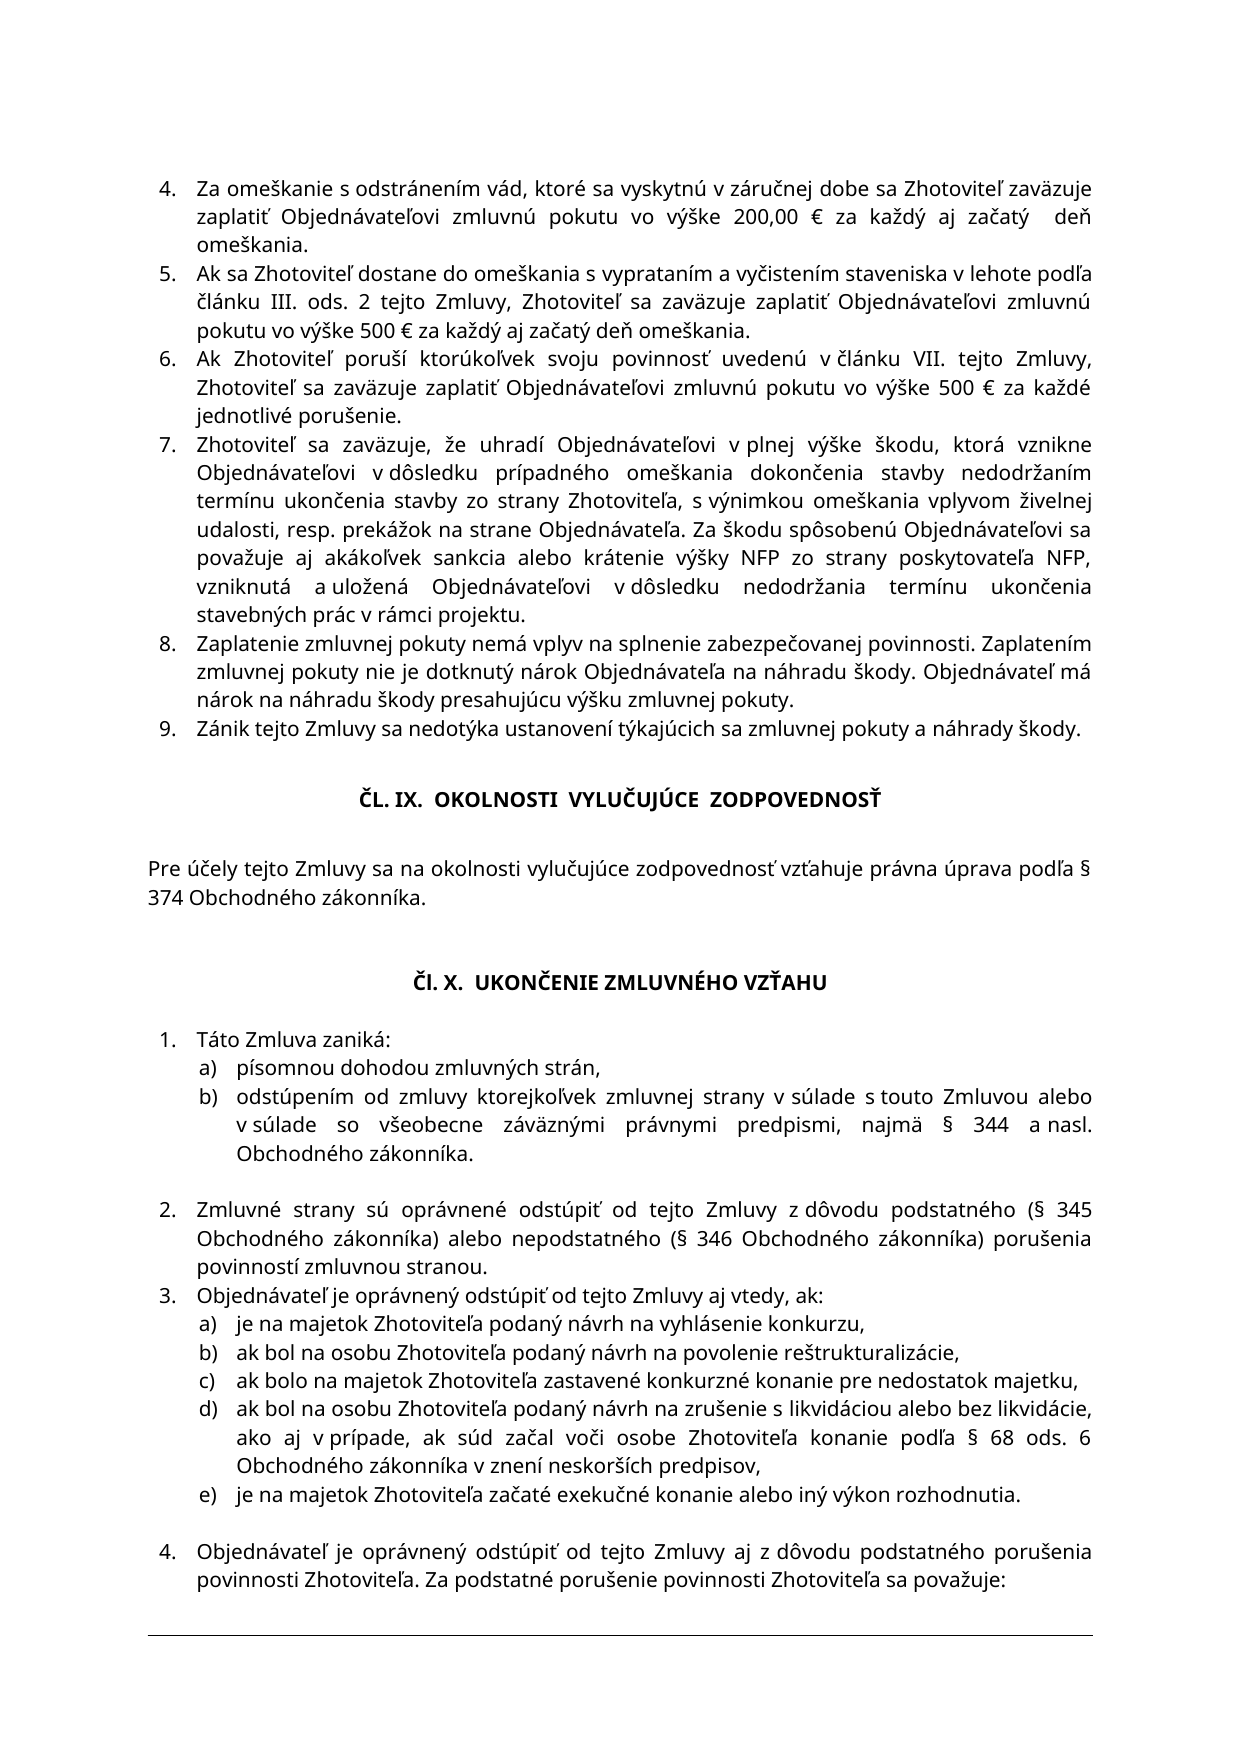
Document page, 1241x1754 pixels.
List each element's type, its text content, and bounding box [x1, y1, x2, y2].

list Ak sa Zhotoviteľ dostane do omeškania s vyprataním a vyčistením staveniska v lehote podľa článku III. ods. 2 tejto Zmluvy, Zhotoviteľ sa zaväzuje zaplatiť Objednávateľovi zmluvnú pokutu vo výške 500 € za každý aj začatý deň omeškania. [159, 259, 1093, 344]
list Objednávateľ je oprávnený odstúpiť od tejto Zmluvy aj vtedy, ak: [159, 1281, 1093, 1309]
list ak bol na osobu Zhotoviteľa podaný návrh na povolenie reštrukturalizácie, [199, 1338, 1093, 1366]
list Zaplatenie zmluvnej pokuty nemá vplyv na splnenie zabezpečovanej povinnosti. Zaplatením zmluvnej pokuty nie je dotknutý nárok Objednávateľa na náhradu škody. Objednávateľ má nárok na náhradu škody presahujúcu výšku zmluvnej pokuty. [159, 629, 1093, 714]
list Objednávateľ je oprávnený odstúpiť od tejto Zmluvy aj z dôvodu podstatného porušenia povinnosti Zhotoviteľa. Za podstatné porušenie povinnosti Zhotoviteľa sa považuje: [159, 1537, 1093, 1594]
list ak bolo na majetok Zhotoviteľa zastavené konkurzné konanie pre nedostatok majetku, [199, 1366, 1093, 1394]
list Za omeškanie s odstránením vád, ktoré sa vyskytnú v záručnej dobe sa Zhotoviteľ zaväzuje zaplatiť Objednávateľovi zmluvnú pokutu vo výške 200,00 € za každý aj začatý deň omeškania. [159, 174, 1093, 259]
list Zmluvné strany sú oprávnené odstúpiť od tejto Zmluvy z dôvodu podstatného (§ 345 Obchodného zákonníka) alebo nepodstatného (§ 346 Obchodného zákonníka) porušenia povinností zmluvnou stranou. [159, 1196, 1093, 1281]
text Čl. X. UKONČENIE ZMLUVNÉHO VZŤAHU [148, 968, 1093, 996]
list odstúpením od zmluvy ktorejkoľvek zmluvnej strany v súlade s touto Zmluvou alebo v súlade so všeobecne záväznými právnymi predpismi, najmä § 344 a nasl. Obchodného zákonníka. [199, 1082, 1093, 1167]
list ak bol na osobu Zhotoviteľa podaný návrh na zrušenie s likvidáciou alebo bez likvidácie, ako aj v prípade, ak súd začal voči osobe Zhotoviteľa konanie podľa § 68 ods. 6 Obchodného zákonníka v znení neskorších predpisov, [199, 1394, 1093, 1480]
list je na majetok Zhotoviteľa začaté exekučné konanie alebo iný výkon rozhodnutia. [199, 1480, 1093, 1508]
text Pre účely tejto Zmluvy sa na okolnosti vylučujúce zodpovednosť vzťahuje právna úprava podľa § 374 Obchodného zákonníka. [148, 854, 1093, 911]
list Zhotoviteľ sa zaväzuje, že uhradí Objednávateľovi v plnej výške škodu, ktorá vznikne Objednávateľovi v dôsledku prípadného omeškania dokončenia stavby nedodržaním termínu ukončenia stavby zo strany Zhotoviteľa, s výnimkou omeškania vplyvom živelnej udalosti, resp. prekážok na strane Objednávateľa. Za škodu spôsobenú Objednávateľovi sa považuje aj akákoľvek sankcia alebo krátenie výšky NFP zo strany poskytovateľa NFP, vzniknutá a uložená Objednávateľovi v dôsledku nedodržania termínu ukončenia stavebných prác v rámci projektu. [159, 430, 1093, 629]
list Zánik tejto Zmluvy sa nedotýka ustanovení týkajúcich sa zmluvnej pokuty a náhrady škody. [159, 714, 1093, 742]
text Čl. IX. Okolnosti vylučujúce zodpovednosť [148, 784, 1093, 813]
list Táto Zmluva zaniká: [159, 1025, 1093, 1053]
list písomnou dohodou zmluvných strán, [199, 1053, 1093, 1082]
list je na majetok Zhotoviteľa podaný návrh na vyhlásenie konkurzu, [199, 1309, 1093, 1338]
list Ak Zhotoviteľ poruší ktorúkoľvek svoju povinnosť uvedenú v článku VII. tejto Zmluvy, Zhotoviteľ sa zaväzuje zaplatiť Objednávateľovi zmluvnú pokutu vo výške 500 € za každé jednotlivé porušenie. [159, 344, 1093, 430]
